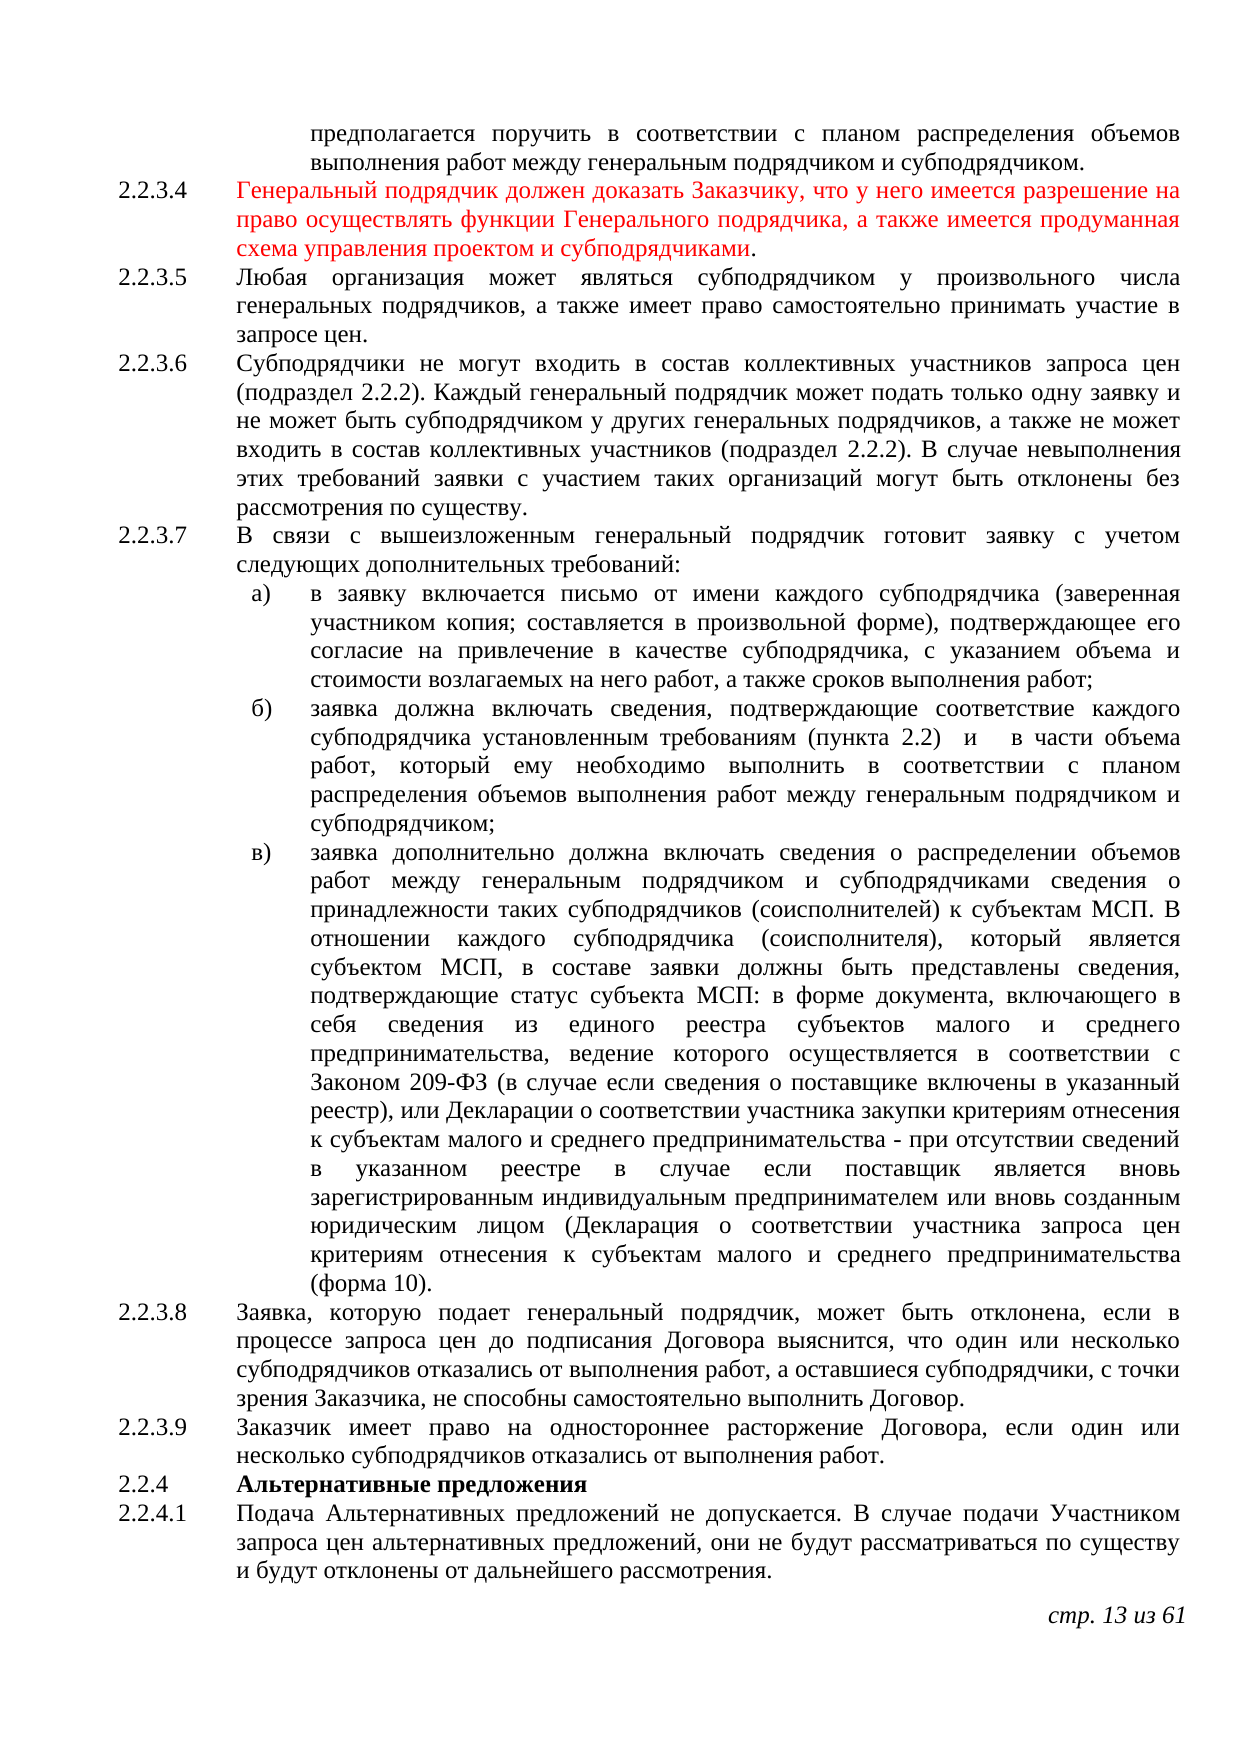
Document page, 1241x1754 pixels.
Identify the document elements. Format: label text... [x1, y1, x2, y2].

list Генеральный подрядчик должен доказать Заказчику, что у него имеется разрешение на право осуществлять функции Генерального подрядчика, а также имеется продуманная схема управления проектом и субподрядчиками. [118, 176, 1181, 262]
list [251, 118, 1181, 176]
list Заявка, которую подает генеральный подрядчик, может быть отклонена, если в процессе запроса цен до подписания Договора выяснится, что один или несколько субподрядчиков отказались от выполнения работ, а оставшиеся субподрядчики, с точки зрения Заказчика, не способны самостоятельно выполнить Договор. [118, 1297, 1181, 1412]
list заявка должна включать сведения, подтверждающие соответствие каждого субподрядчика установленным требованиям (пункта 2.2) и в части объема работ, который ему необходимо выполнить в соответствии с планом распределения объемов выполнения работ между генеральным подрядчиком и субподрядчиком; [251, 693, 1181, 837]
list в заявку включается письмо от имени каждого субподрядчика (заверенная участником копия; составляется в произвольной форме), подтверждающее его согласие на привлечение в качестве субподрядчика, с указанием объема и стоимости возлагаемых на него работ, а также сроков выполнения работ; [251, 578, 1181, 693]
list Заказчик имеет право на одностороннее расторжение Договора, если один или несколько субподрядчиков отказались от выполнения работ. [118, 1412, 1181, 1469]
list Субподрядчики не могут входить в состав коллективных участников запроса цен (подраздел 2.2.2). Каждый генеральный подрядчик может подать только одну заявку и не может быть субподрядчиком у других генеральных подрядчиков, а также не может входить в состав коллективных участников (подраздел 2.2.2). В случае невыполнения этих требований заявки с участием таких организаций могут быть отклонены без рассмотрения по существу. [118, 348, 1181, 521]
list В связи с вышеизложенным генеральный подрядчик готовит заявку с учетом следующих дополнительных требований: [118, 521, 1181, 578]
list Любая организация может являться субподрядчиком у произвольного числа генеральных подрядчиков, а также имеет право самостоятельно принимать участие в запросе цен. [118, 262, 1181, 348]
list Подача Альтернативных предложений не допускается. В случае подачи Участником запроса цен альтернативных предложений, они не будут рассматриваться по существу и будут отклонены от дальнейшего рассмотрения. [118, 1498, 1181, 1584]
list Альтернативные предложения [118, 1469, 1181, 1498]
list заявка дополнительно должна включать сведения о распределении объемов работ между генеральным подрядчиком и субподрядчиками сведения о принадлежности таких субподрядчиков (соисполнителей) к субъектам МСП. В отношении каждого субподрядчика (соисполнителя), который является субъектом МСП, в составе заявки должны быть представлены сведения, подтверждающие статус субъекта МСП: в форме документа, включающего в себя сведения из единого реестра субъектов малого и среднего предпринимательства, ведение которого осуществляется в соответствии с Законом 209-ФЗ (в случае если сведения о поставщике включены в указанный реестр), или Декларации о соответствии участника закупки критериям отнесения к субъектам малого и среднего предпринимательства - при отсутствии сведений в указанном реестре в случае если поставщик является вновь зарегистрированным индивидуальным предпринимателем или вновь созданным юридическим лицом (Декларация о соответствии участника запроса цен критериям отнесения к субъектам малого и среднего предпринимательства (форма 10). [251, 837, 1181, 1297]
